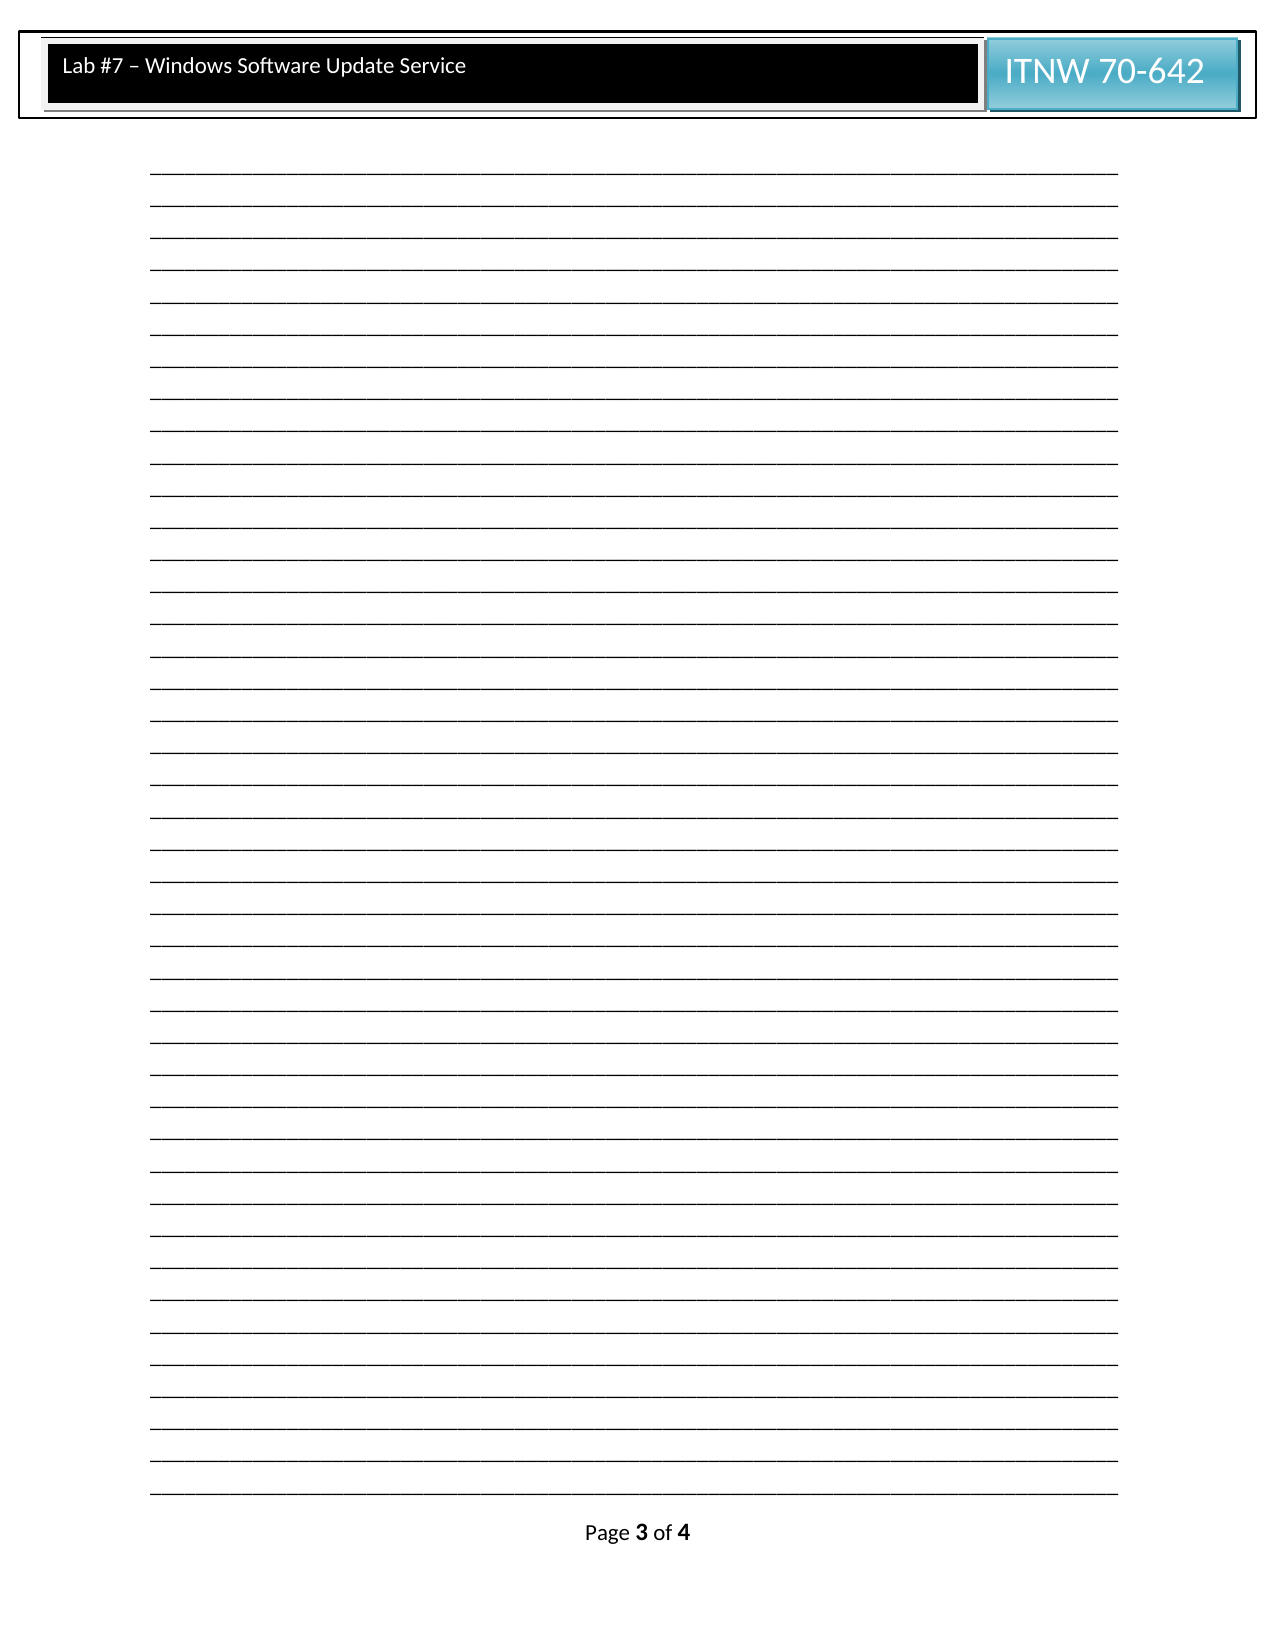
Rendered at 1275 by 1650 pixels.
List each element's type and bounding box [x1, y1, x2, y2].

text [150, 150, 1125, 1498]
